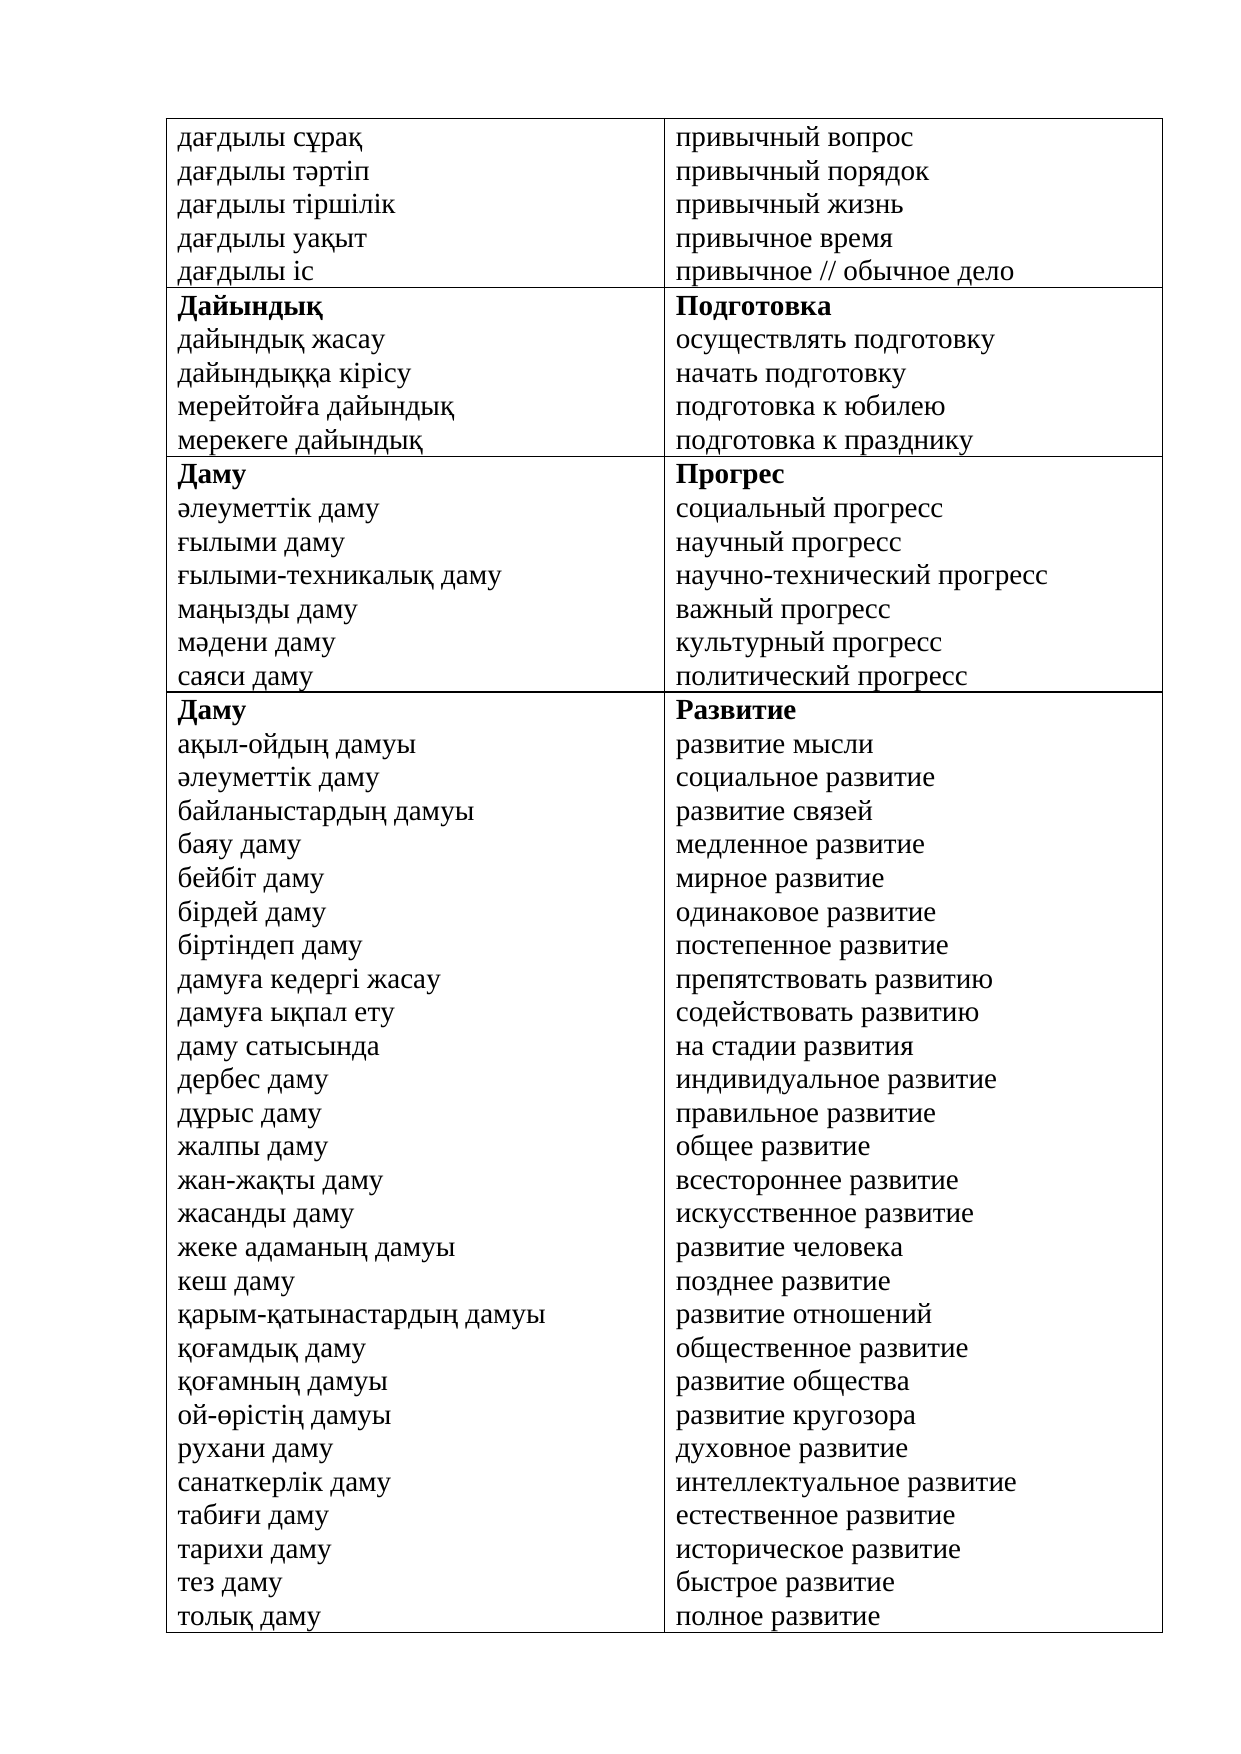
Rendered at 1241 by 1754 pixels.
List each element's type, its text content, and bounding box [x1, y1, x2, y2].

table_cell Подготовка осуществлять подготовку начать подготовку подготовка к юбилею подготовка к празднику [665, 288, 1162, 456]
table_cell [665, 693, 1162, 1632]
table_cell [167, 119, 664, 287]
table_cell Прогрес социальный прогресс научный прогресс научно-технический прогресс важный прогресс культурный прогресс политический прогресс [665, 457, 1162, 691]
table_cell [665, 119, 1162, 287]
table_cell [167, 693, 664, 1632]
table_cell Дайындық дайындық жасау дайындыққа кірісу мерейтойға дайындық мерекеге дайындық [167, 288, 664, 456]
table_cell Даму әлеуметтік даму ғылыми даму ғылыми-техникалық даму маңызды даму мәдени даму саяси даму [167, 457, 664, 691]
